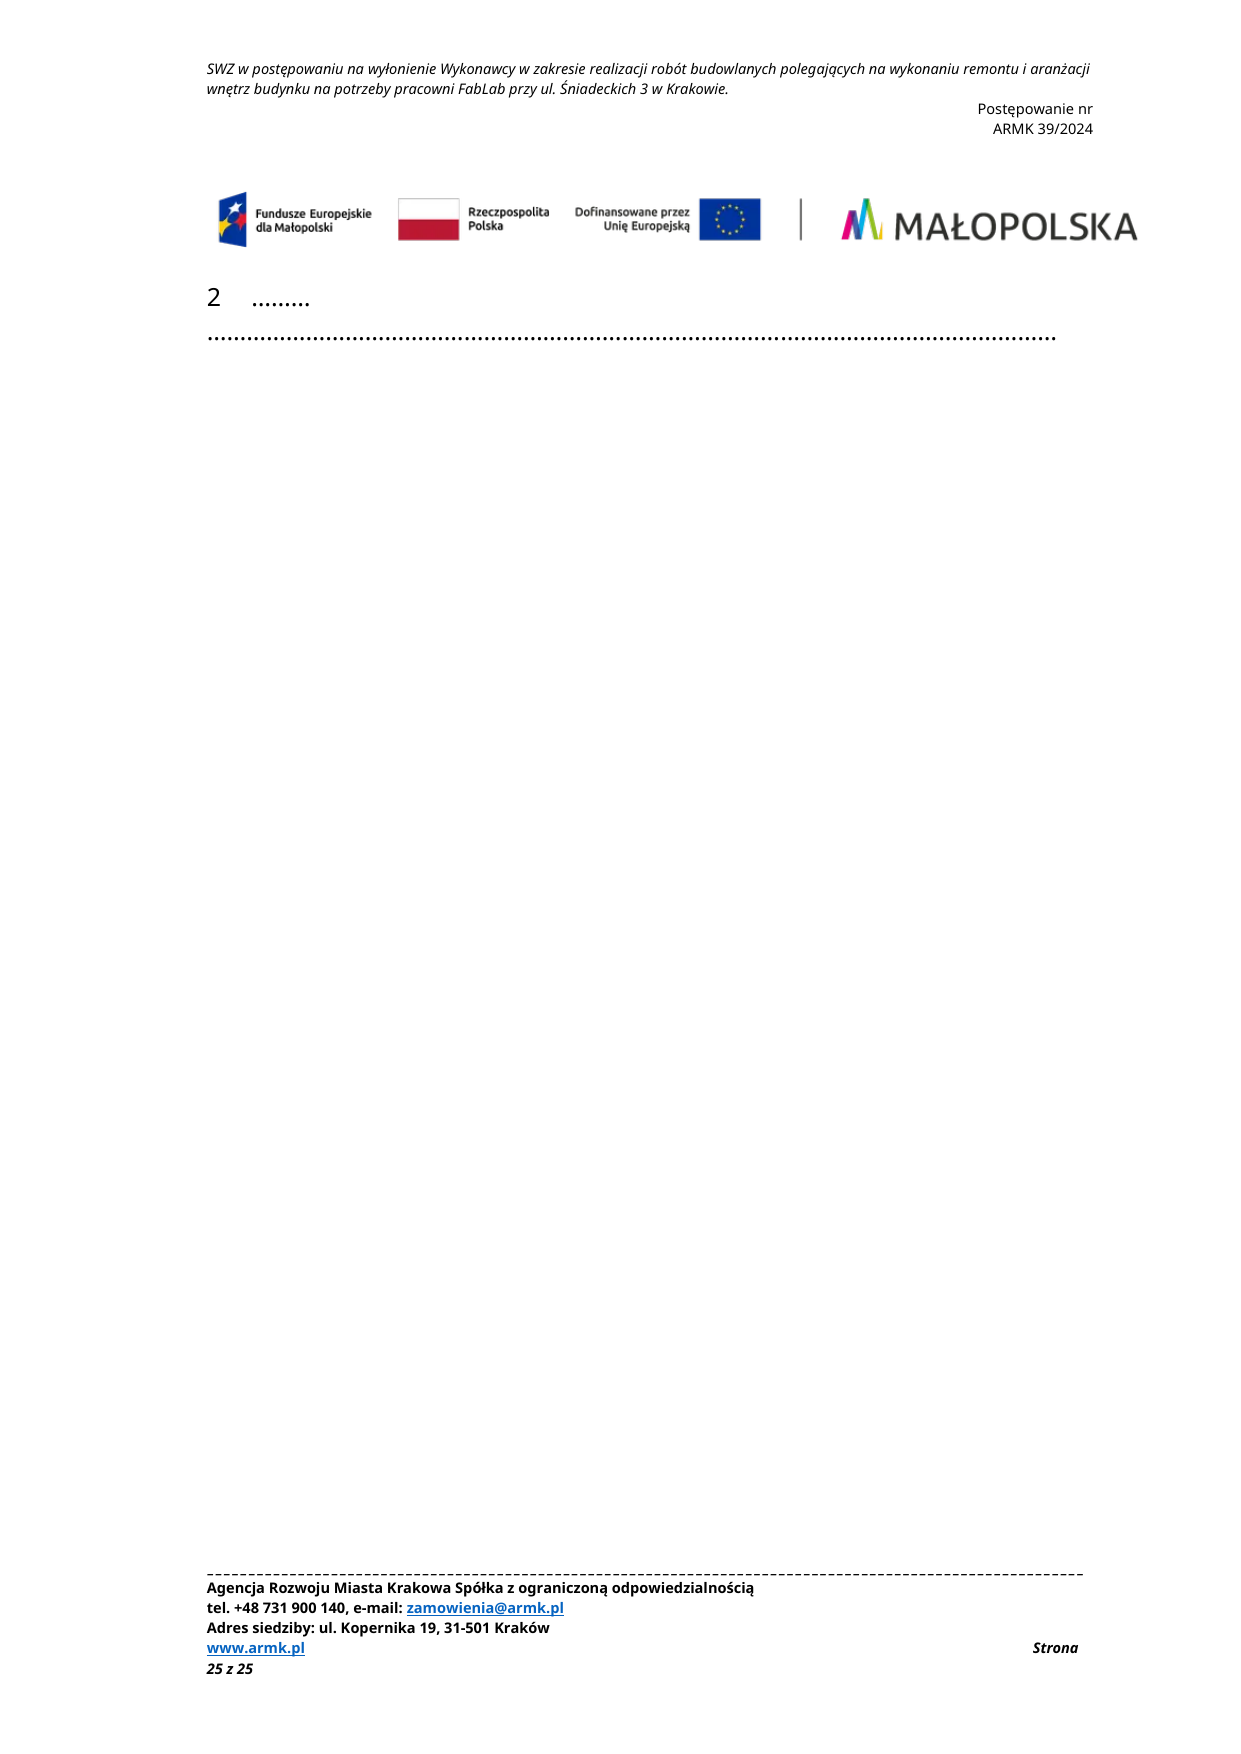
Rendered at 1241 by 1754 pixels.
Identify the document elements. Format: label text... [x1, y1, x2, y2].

list ………………………………………………………………………………………………………………………… [207, 280, 1093, 348]
picture [206, 178, 1152, 261]
